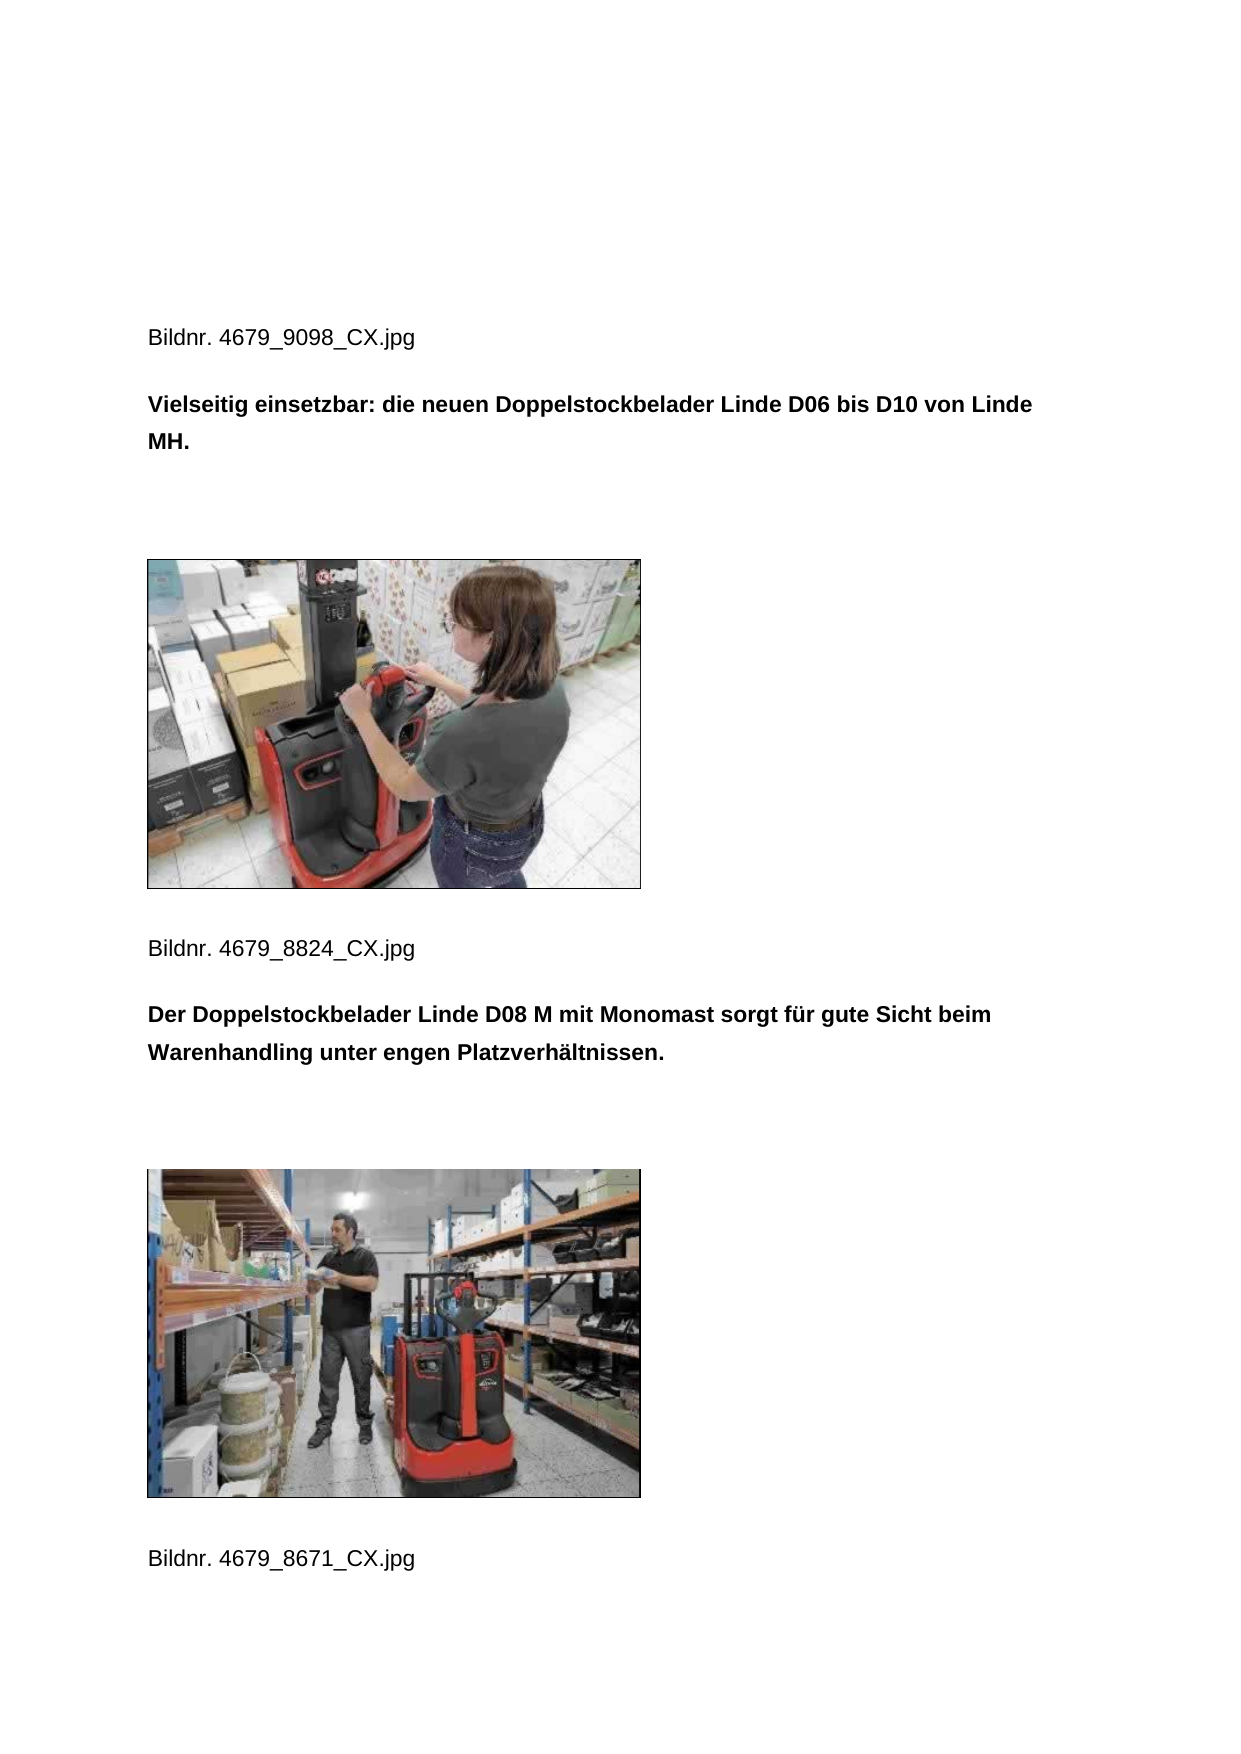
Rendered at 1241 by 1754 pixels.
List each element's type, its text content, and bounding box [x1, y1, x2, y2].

text Bildnr. 4679_9098_CX.jpg [148, 324, 1031, 351]
picture [148, 560, 641, 888]
text Bildnr. 4679_8671_CX.jpg [148, 1545, 1031, 1572]
picture [148, 1169, 640, 1497]
text Vielseitig einsetzbar: die neuen Doppelstockbelader Linde D06 bis D10 von Linde MH. [148, 380, 1049, 455]
text Bildnr. 4679_8824_CX.jpg [148, 935, 1031, 961]
text Der Doppelstockbelader Linde D08 M mit Monomast sorgt für gute Sicht beim Warenhandling unter engen Platzverhältnissen. [148, 990, 1049, 1065]
